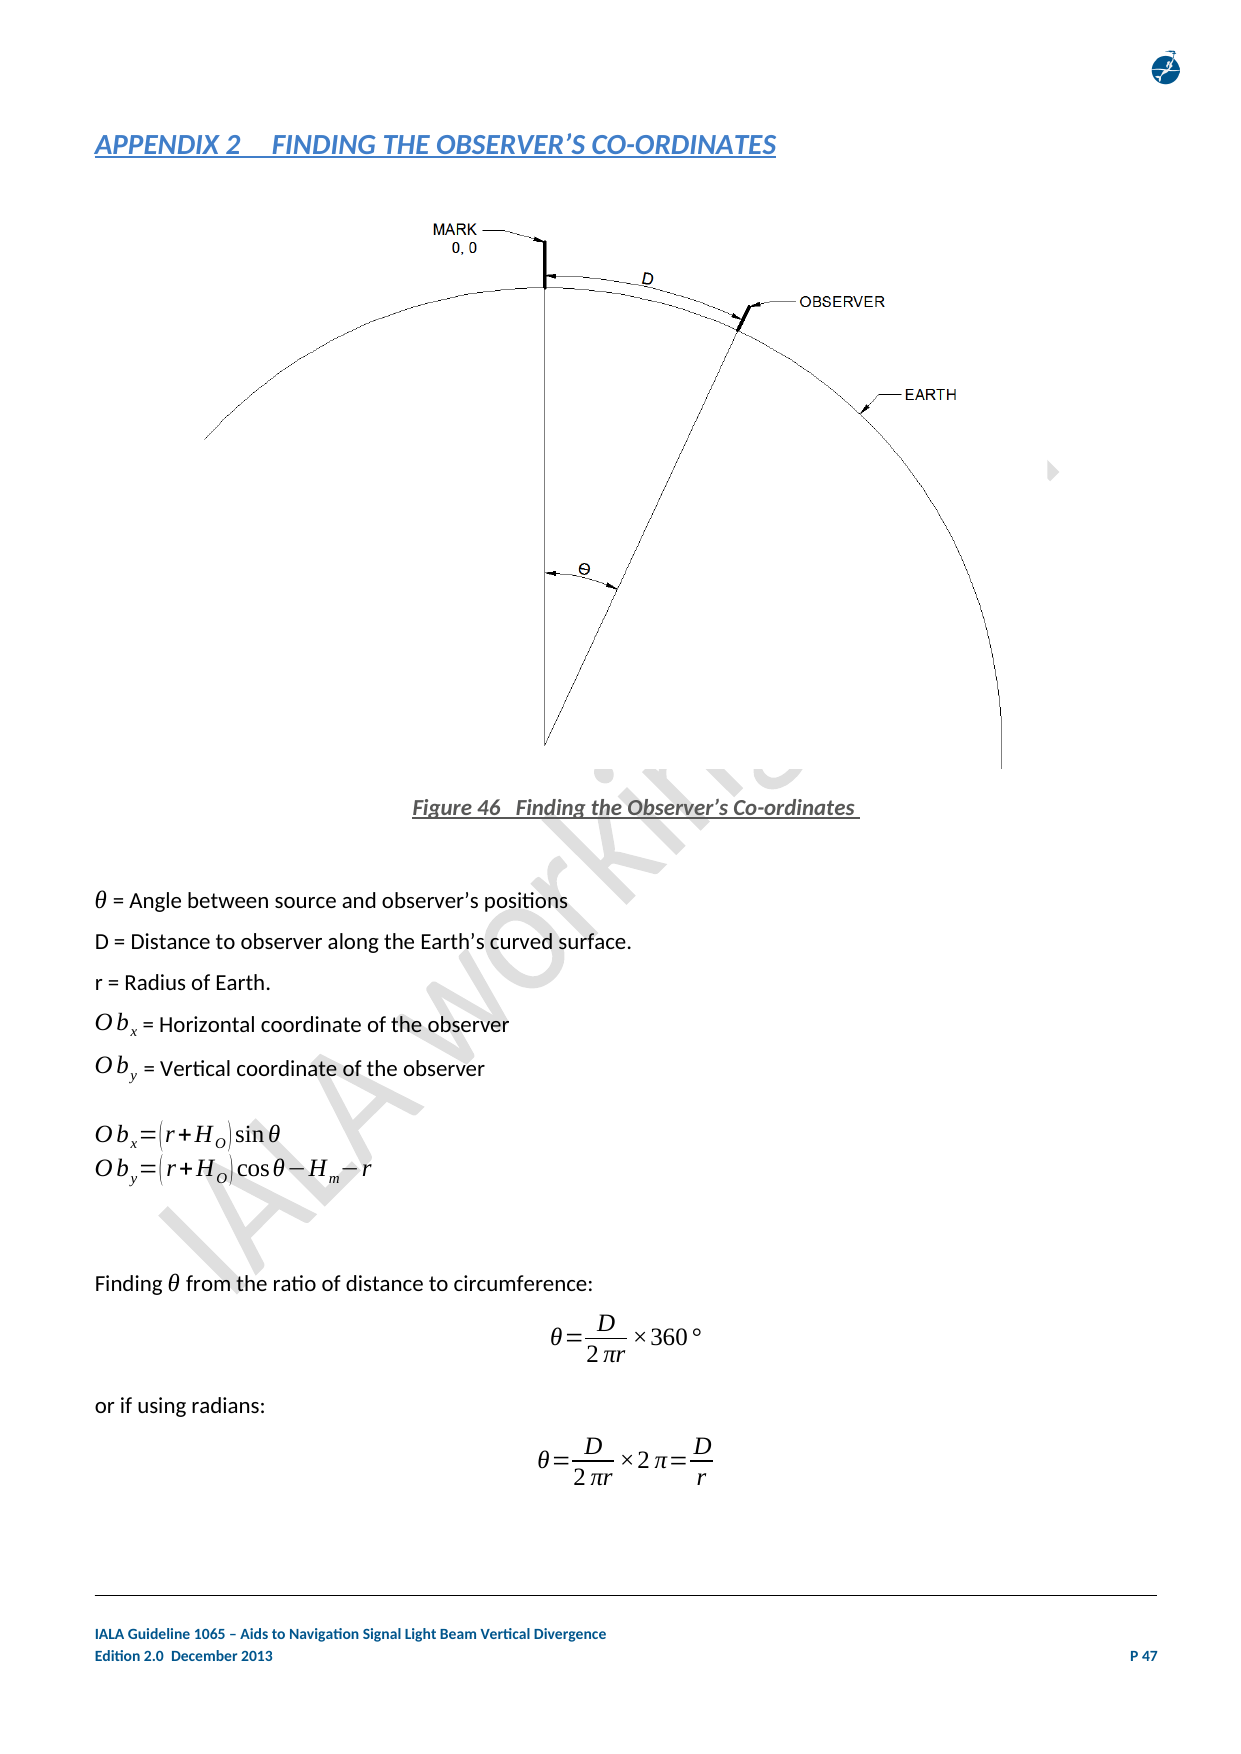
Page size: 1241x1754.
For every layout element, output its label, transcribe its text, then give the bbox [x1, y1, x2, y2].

text = Vertical coordinate of the observer [94, 1052, 1157, 1083]
text = Horizontal coordinate of the observer [94, 1008, 1157, 1039]
text Finding the Observer’s Co-ordinates [109, 793, 1157, 821]
text FINDING THE OBSERVER’S CO-ORDINATES [94, 126, 1157, 162]
picture [1120, 0, 1239, 119]
text = Angle between source and observer’s positions [94, 887, 1157, 915]
text r = Radius of Earth. [94, 968, 1157, 996]
text or if using radians: [94, 1392, 1157, 1420]
text Finding from the ratio of distance to circumference: [94, 1269, 1157, 1297]
picture [204, 186, 1048, 769]
text D = Distance to observer along the Earth’s curved surface. [94, 927, 1157, 955]
